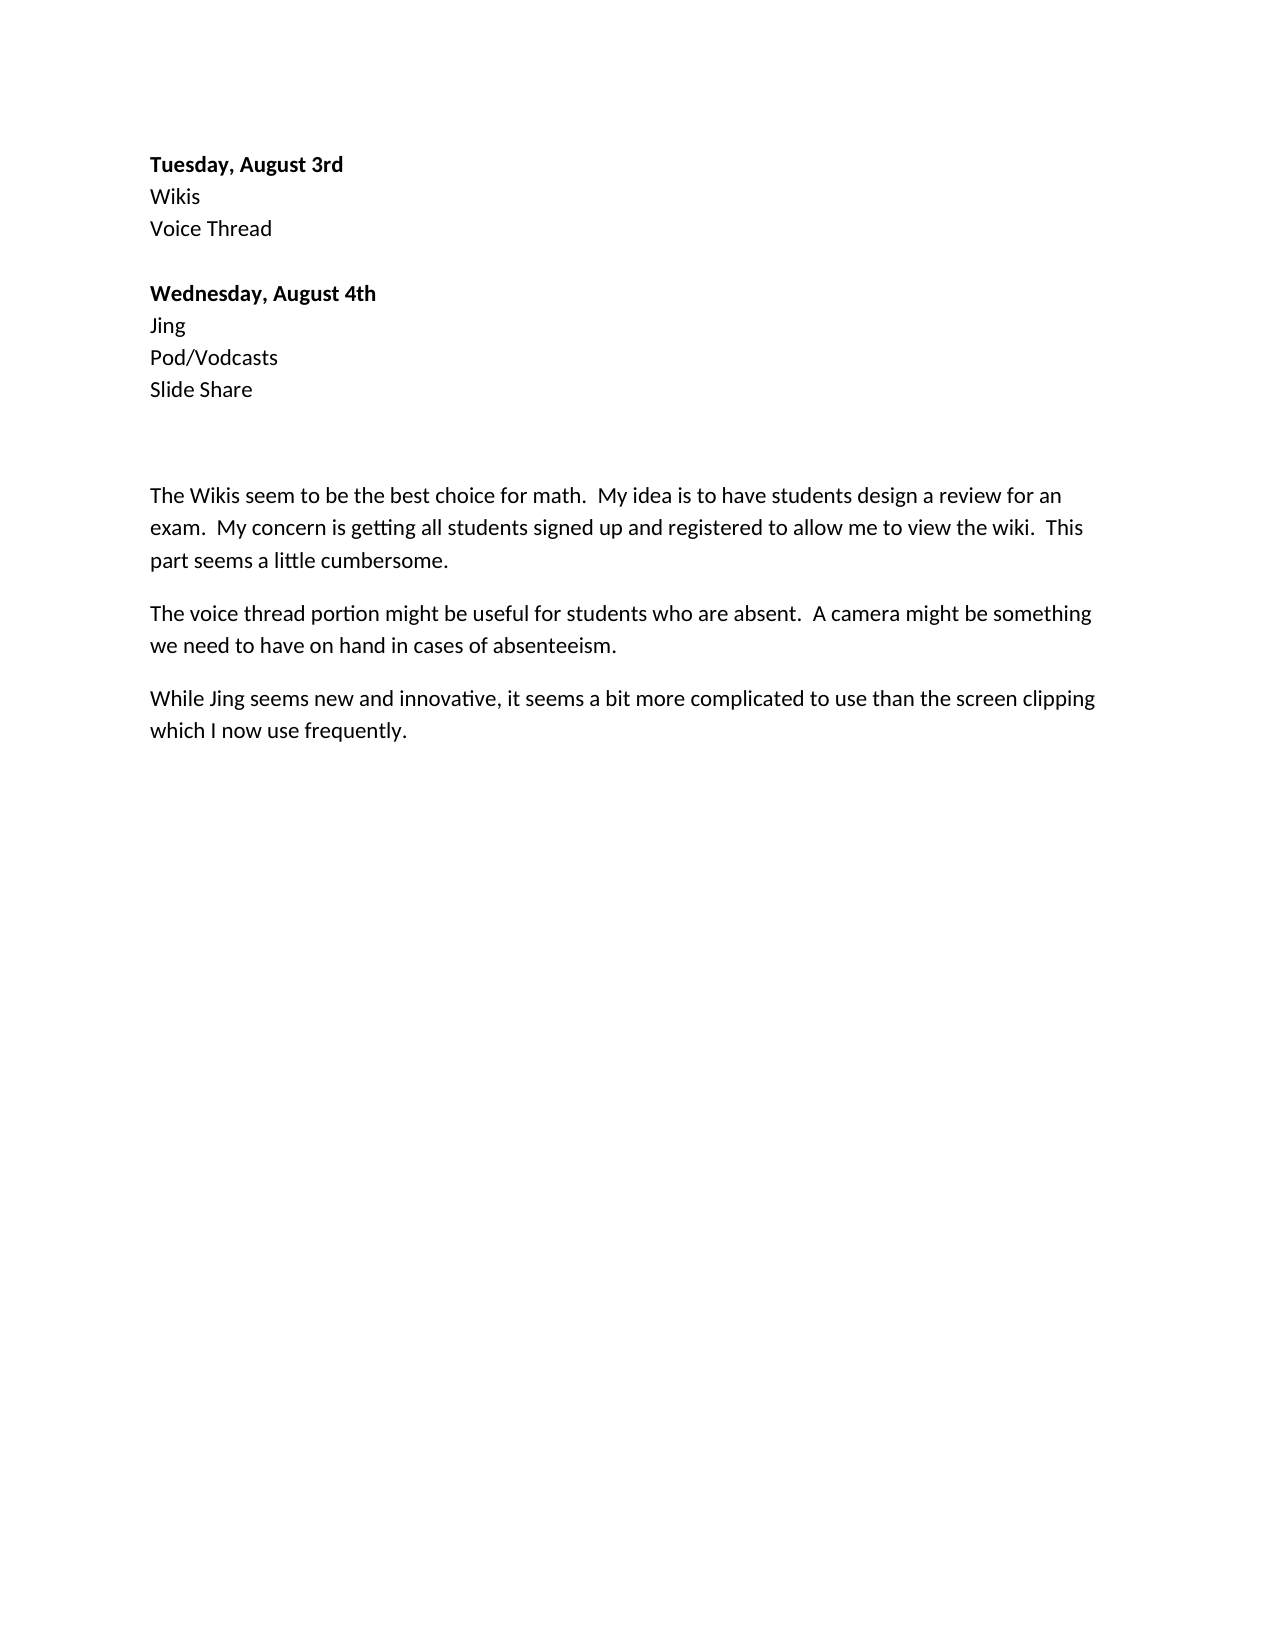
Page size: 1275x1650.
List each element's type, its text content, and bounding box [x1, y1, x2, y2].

text The Wikis seem to be the best choice for math. My idea is to have students design a review for an exam. My concern is getting all students signed up and registered to allow me to view the wiki. This part seems a little cumbersome. [150, 481, 1125, 574]
text Tuesday, August 3rd Wikis Voice Thread Wednesday, August 4th Jing Pod/Vodcasts Slide Share [150, 150, 1125, 403]
text While Jing seems new and innovative, it seems a bit more complicated to use than the screen clipping which I now use frequently. [150, 684, 1125, 744]
text The voice thread portion might be useful for students who are absent. A camera might be something we need to have on hand in cases of absenteeism. [150, 599, 1125, 659]
